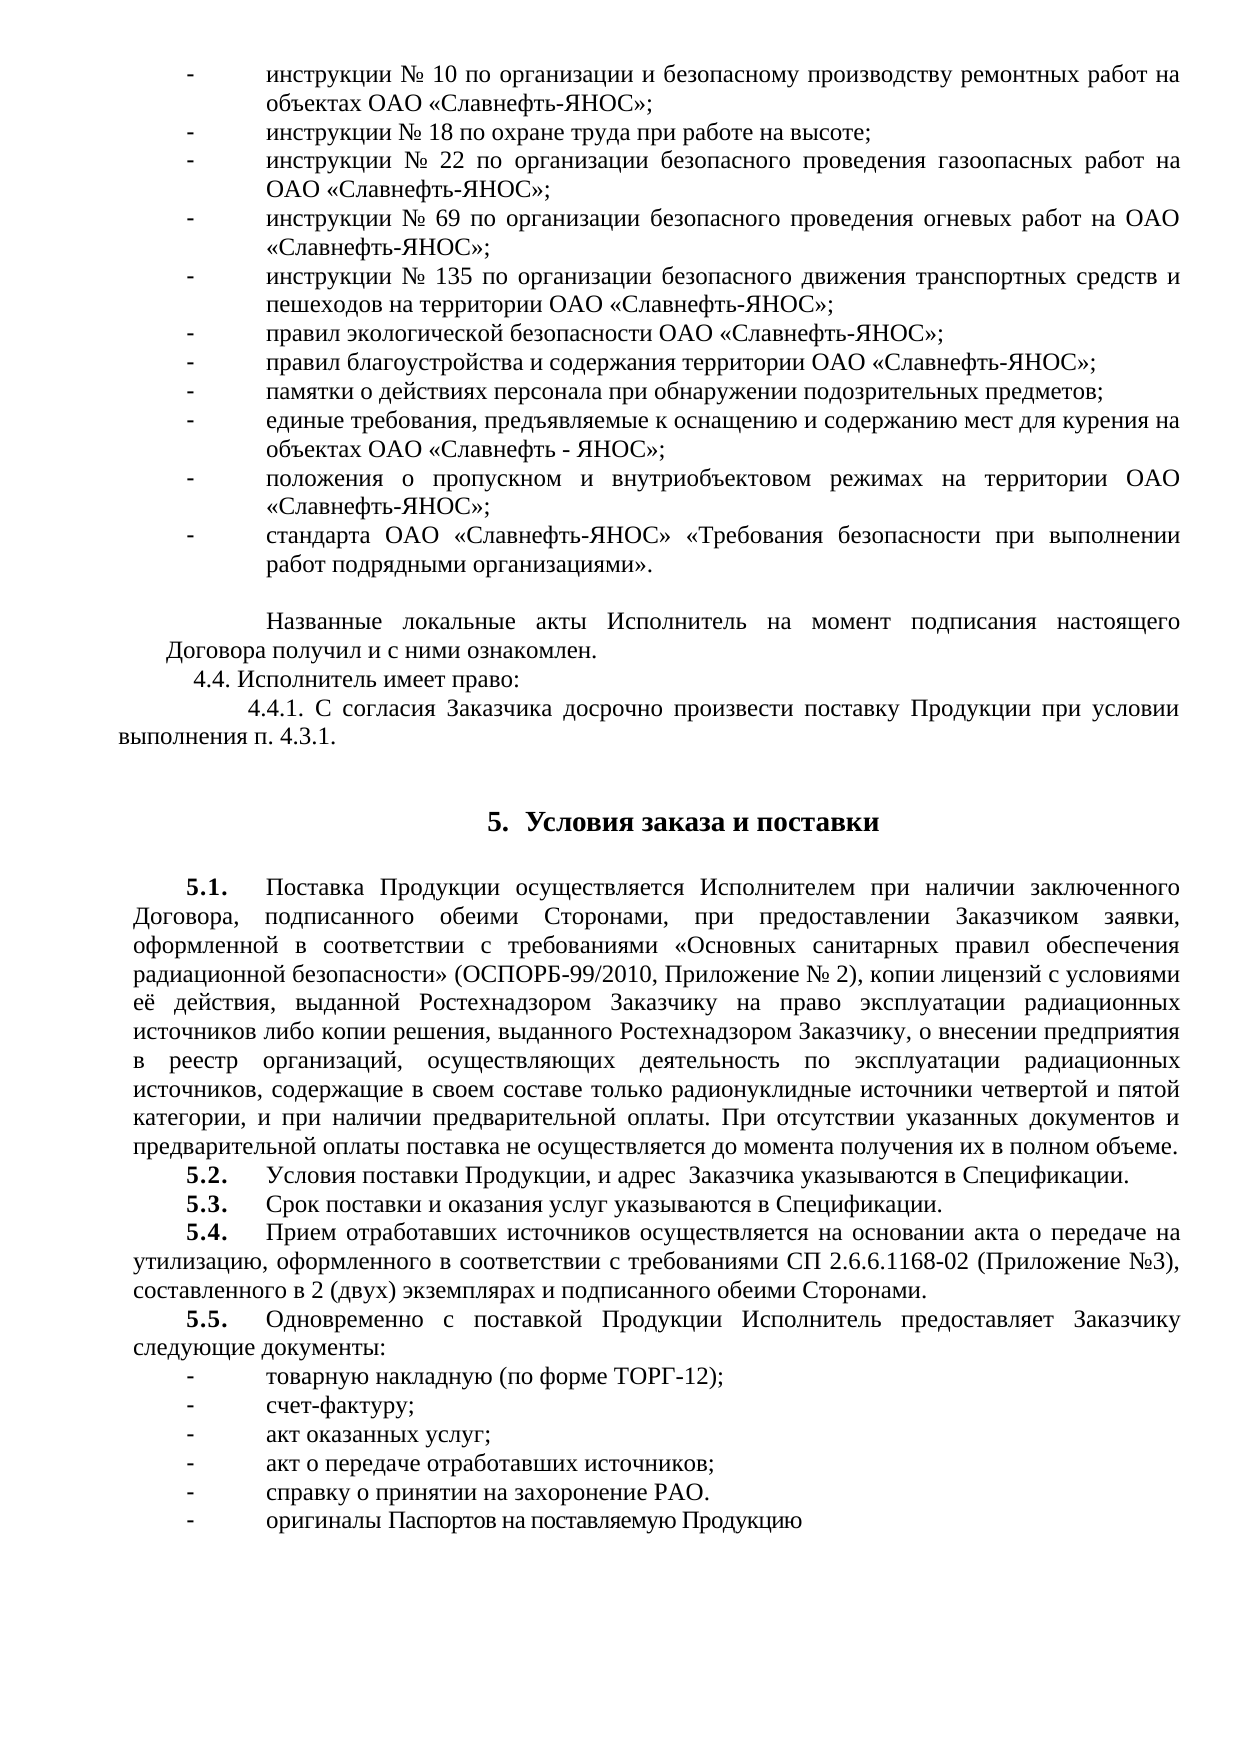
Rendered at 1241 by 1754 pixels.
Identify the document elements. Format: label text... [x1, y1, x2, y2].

list Одновременно с поставкой Продукции Исполнитель предоставляет Заказчику следующие документы: [133, 1304, 1181, 1361]
list Поставка Продукции осуществляется Исполнителем при наличии заключенного Договора, подписанного обеими Сторонами, при предоставлении Заказчиком заявки, оформленной в соответствии с требованиями «Основных санитарных правил обеспечения радиационной безопасности» (ОСПОРБ-99/2010, Приложение № 2), копии лицензий с условиями её действия, выданной Ростехнадзором Заказчику на право эксплуатации радиационных источников либо копии решения, выданного Ростехнадзором Заказчику, о внесении предприятия в реестр организаций, осуществляющих деятельность по эксплуатации радиационных источников, содержащие в своем составе только радионуклидные источники четвертой и пятой категории, и при наличии предварительной оплаты. При отсутствии указанных документов и предварительной оплаты поставка не осуществляется до момента получения их в полном объеме. [133, 872, 1181, 1160]
list инструкции № 10 по организации и безопасному производству ремонтных работ на объектах ОАО «Славнефть-ЯНОС»; [186, 59, 1181, 117]
list справку о принятии на захоронение РАО. [186, 1477, 1181, 1506]
list счет-фактуру; [186, 1390, 1181, 1419]
list инструкции № 135 по организации безопасного движения транспортных средств и пешеходов на территории ОАО «Славнефть-ЯНОС»; [186, 261, 1181, 318]
list оригиналы Паспортов на поставляемую Продукцию [186, 1506, 1181, 1534]
list товарную накладную (по форме ТОРГ-12); [186, 1361, 1181, 1390]
list акт оказанных услуг; [186, 1419, 1181, 1448]
text Названные локальные акты Исполнитель на момент подписания настоящего Договора получил и с ними ознакомлен. [166, 606, 1181, 664]
list инструкции № 22 по организации безопасного проведения газоопасных работ на ОАО «Славнефть-ЯНОС»; [186, 146, 1181, 203]
list правил экологической безопасности ОАО «Славнефть-ЯНОС»; [186, 318, 1181, 347]
list акт о передаче отработавших источников; [186, 1448, 1181, 1477]
text 4.4.1. С согласия Заказчика досрочно произвести поставку Продукции при условии выполнения п. 4.3.1. [118, 693, 1181, 750]
list памятки о действиях персонала при обнаружении подозрительных предметов; [186, 376, 1181, 405]
list единые требования, предъявляемые к оснащению и содержанию мест для курения на объектах ОАО «Славнефть - ЯНОС»; [186, 405, 1181, 462]
list Условия поставки Продукции, и адрес Заказчика указываются в Спецификации. [133, 1160, 1181, 1189]
list стандарта ОАО «Славнефть-ЯНОС» «Требования безопасности при выполнении работ подрядными организациями». [186, 520, 1181, 578]
list положения о пропускном и внутриобъектовом режимах на территории ОАО «Славнефть-ЯНОС»; [186, 462, 1181, 520]
list инструкции № 18 по охране труда при работе на высоте; [186, 117, 1181, 146]
list правил благоустройства и содержания территории ОАО «Славнефть-ЯНОС»; [186, 347, 1181, 376]
list инструкции № 69 по организации безопасного проведения огневых работ на ОАО «Славнефть-ЯНОС»; [186, 203, 1181, 261]
list Срок поставки и оказания услуг указываются в Спецификации. [133, 1189, 1181, 1217]
subtitle Условия заказа и поставки [185, 804, 1181, 837]
list Прием отработавших источников осуществляется на основании акта о передаче на утилизацию, оформленного в соответствии с требованиями СП 2.6.6.1168-02 (Приложение №3), составленного в 2 (двух) экземплярах и подписанного обеими Сторонами. [133, 1217, 1181, 1304]
text 4.4. Исполнитель имеет право: [118, 664, 1181, 693]
